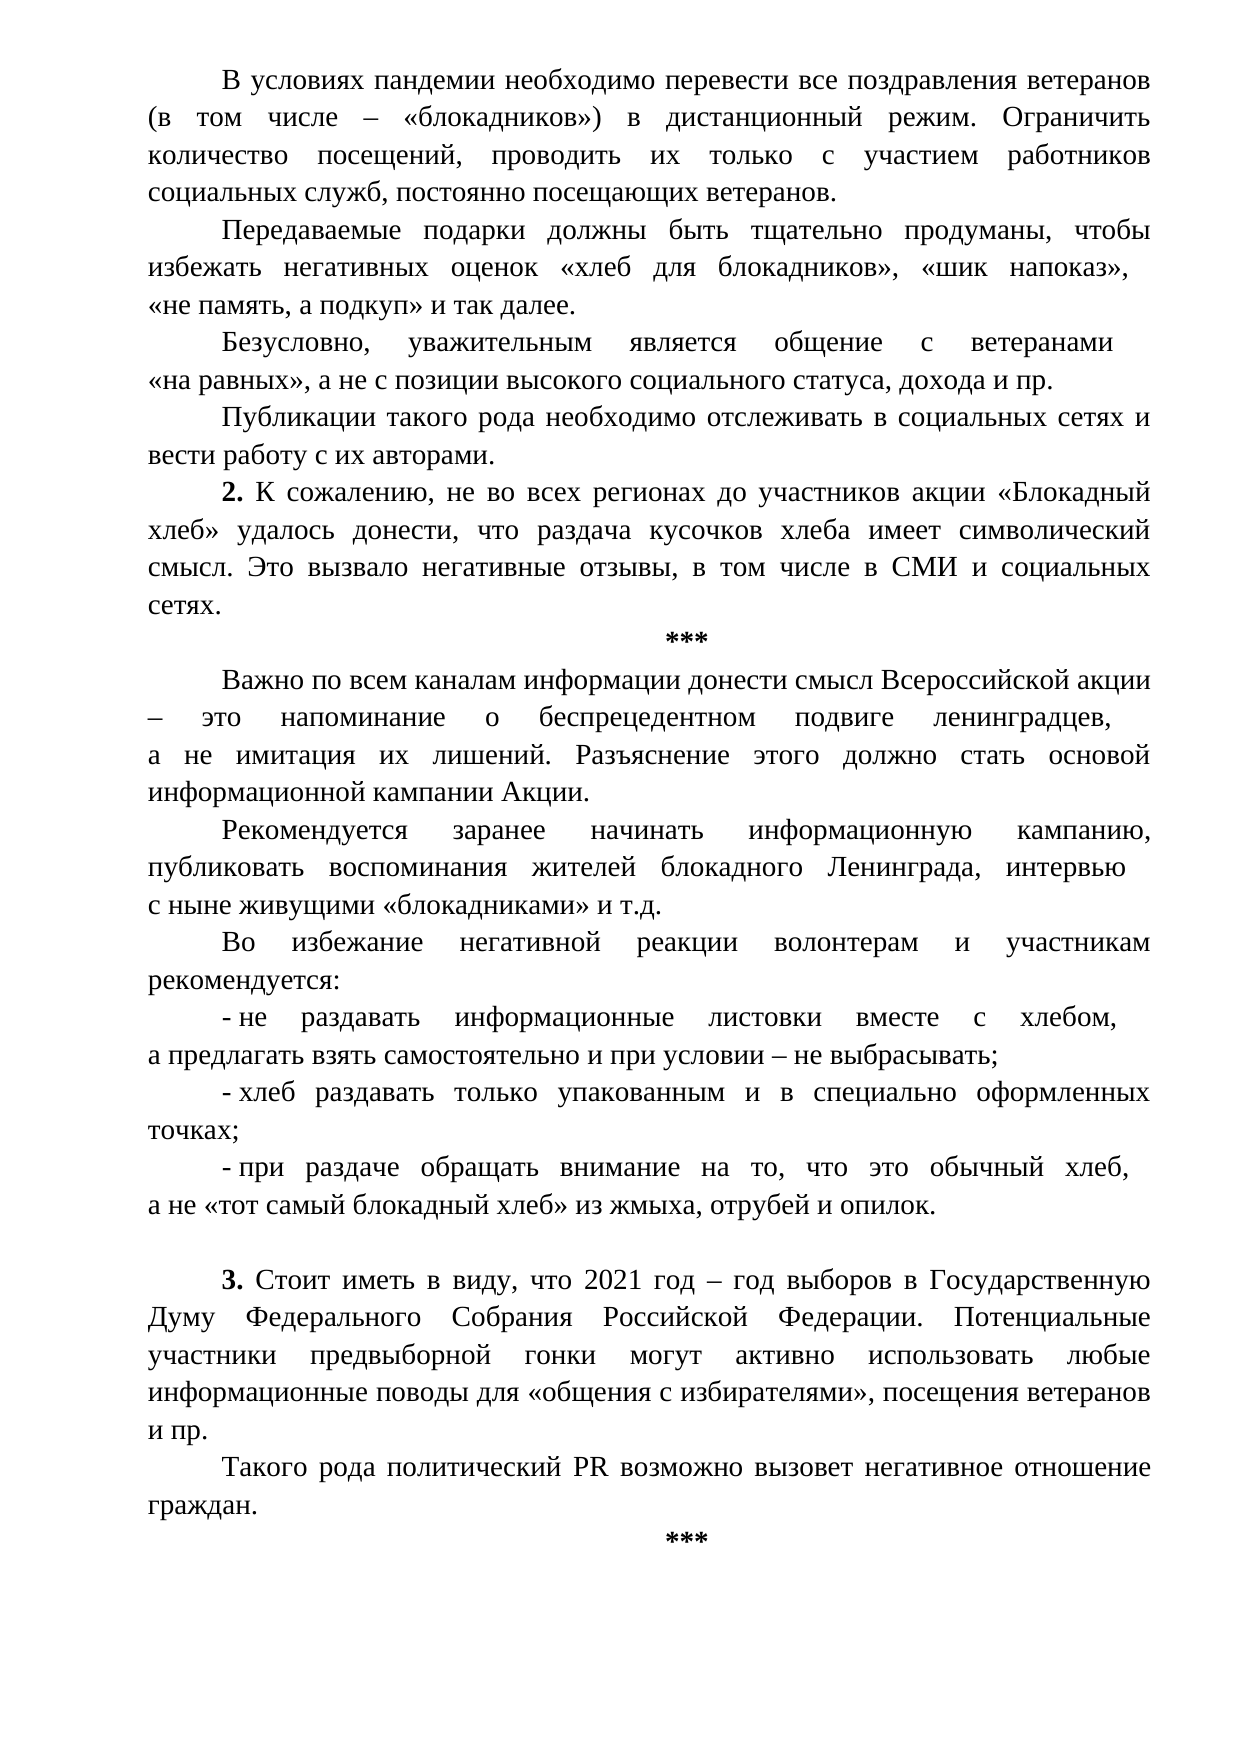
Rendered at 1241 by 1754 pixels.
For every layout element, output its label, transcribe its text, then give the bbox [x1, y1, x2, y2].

text - хлеб раздавать только упакованным и в специально оформленных точках; [148, 1072, 1152, 1147]
text 2. К сожалению, не во всех регионах до участников акции «Блокадный хлеб» удалось донести, что раздача кусочков хлеба имеет символический смысл. Это вызвало негативные отзывы, в том числе в СМИ и социальных сетях. [148, 472, 1152, 622]
text - при раздаче обращать внимание на то, что это обычный хлеб, а не «тот самый блокадный хлеб» из жмыха, отрубей и опилок. [148, 1147, 1152, 1222]
text Важно по всем каналам информации донести смысл Всероссийской акции – это напоминание о беспрецедентном подвиге ленинградцев, а не имитация их лишений. Разъяснение этого должно стать основой информационной кампании Акции. [148, 659, 1152, 809]
text Безусловно, уважительным является общение с ветеранами «на равных», а не с позиции высокого социального статуса, дохода и пр. [148, 322, 1152, 397]
text В условиях пандемии необходимо перевести все поздравления ветеранов (в том числе – «блокадников») в дистанционный режим. Ограничить количество посещений, проводить их только с участием работников социальных служб, постоянно посещающих ветеранов. [148, 59, 1152, 209]
text Публикации такого рода необходимо отслеживать в социальных сетях и вести работу с их авторами. [148, 397, 1152, 472]
text *** [148, 622, 1152, 659]
text Во избежание негативной реакции волонтерам и участникам рекомендуется: [148, 922, 1152, 997]
text - не раздавать информационные листовки вместе с хлебом, а предлагать взять самостоятельно и при условии – не выбрасывать; [148, 997, 1152, 1072]
text Такого рода политический PR возможно вызовет негативное отношение граждан. [148, 1447, 1152, 1522]
text Передаваемые подарки должны быть тщательно продуманы, чтобы избежать негативных оценок «хлеб для блокадников», «шик напоказ», «не память, а подкуп» и так далее. [148, 209, 1152, 322]
text *** [148, 1522, 1152, 1559]
text Рекомендуется заранее начинать информационную кампанию, публиковать воспоминания жителей блокадного Ленинграда, интервью с ныне живущими «блокадниками» и т.д. [148, 809, 1152, 922]
text 3. Стоит иметь в виду, что 2021 год – год выборов в Государственную Думу Федерального Собрания Российской Федерации. Потенциальные участники предвыборной гонки могут активно использовать любые информационные поводы для «общения с избирателями», посещения ветеранов и пр. [148, 1259, 1152, 1447]
